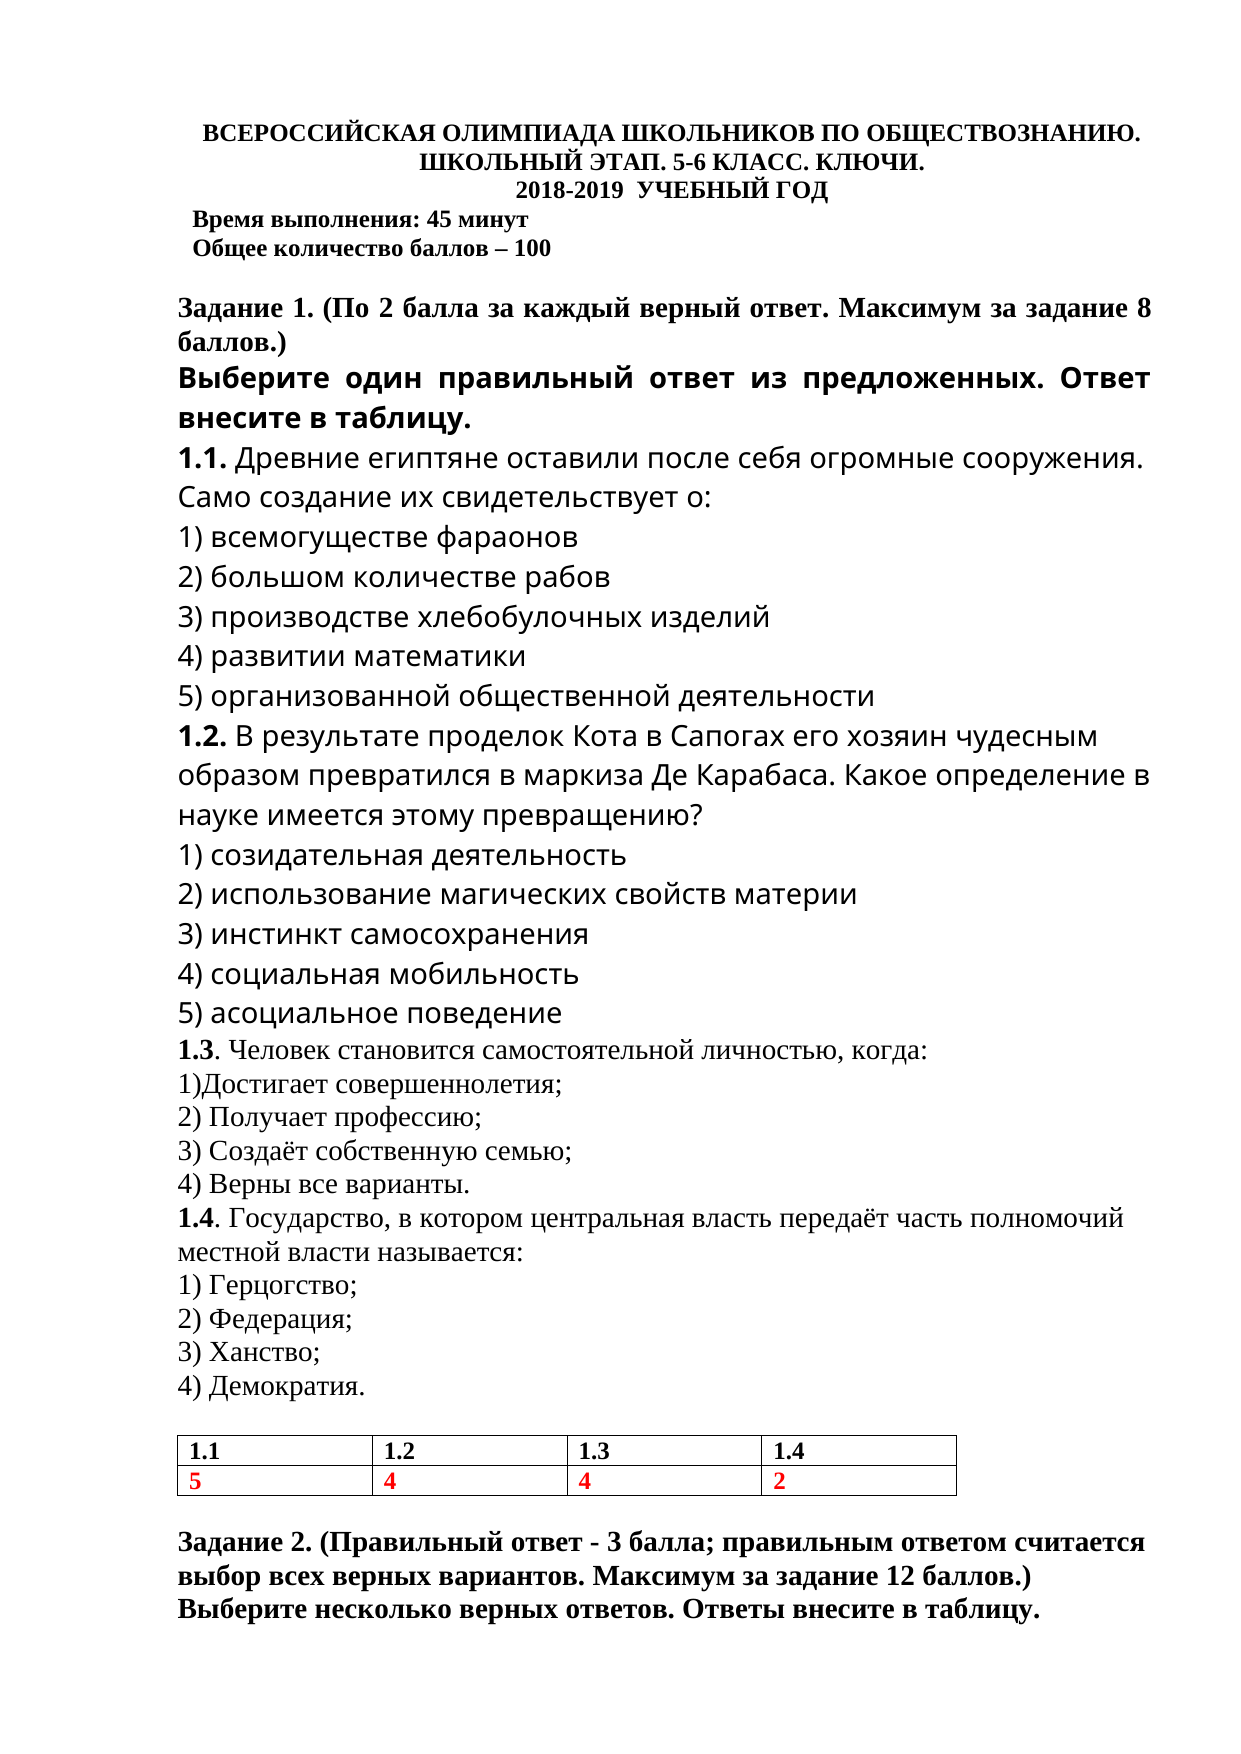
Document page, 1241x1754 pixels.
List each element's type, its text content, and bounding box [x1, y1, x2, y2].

text 2) большом количестве рабов 3) производстве хлебобулочных изделий 4) развитии математики 5) организованной общественной деятельности 1.2. В результате проделок Кота в Сапогах его хозяин чудесным образом превратился в маркиза Де Карабаса. Какое определение в науке имеется этому превращению? 1) созидательная деятельность 2) использование магических свойств материи 3) инстинкт самосохранения 4) социальная мобильность 5) асоциальное поведение 1.3. Человек становится самостоятельной личностью, когда: 1)Достигает совершеннолетия; 2) Получает профессию; 3) Создаёт собственную семью; 4) Верны все варианты. [177, 556, 1152, 1200]
table_header 1.1 [178, 1436, 372, 1465]
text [177, 1524, 1152, 1625]
text Задание 1. (По 2 балла за каждый верный ответ. Максимум за задание 8 баллов.) Выберите один правильный ответ из предложенных. Ответ внесите в таблицу. [177, 291, 1152, 437]
text 1.1. Древние египтяне оставили после себя огромные сооружения. Само создание их свидетельствует о: 1) всемогуществе фараонов [177, 437, 1152, 556]
text 2018-2019 УЧЕБНЫЙ ГОД [192, 176, 1152, 204]
table_cell 2 [762, 1466, 956, 1494]
table_cell 5 [178, 1466, 372, 1494]
table_header 1.3 [568, 1436, 761, 1465]
table_header 1.2 [373, 1436, 567, 1465]
table_header 1.4 [762, 1436, 956, 1465]
text Время выполнения: 45 минут [192, 204, 1152, 233]
table_cell 4 [568, 1466, 761, 1494]
text 1.4. Государство, в котором центральная власть передаёт часть полномочий местной власти называется: 1) Герцогство; 2) Федерация; 3) Ханство; 4) Демократия. [177, 1200, 1152, 1401]
text ВСЕРОССИЙСКАЯ ОЛИМПИАДА ШКОЛЬНИКОВ ПО ОБЩЕСТВОЗНАНИЮ. ШКОЛЬНЫЙ ЭТАП. 5-6 КЛАСС. КЛЮЧИ. [192, 118, 1152, 176]
text Общее количество баллов – 100 [192, 233, 1152, 262]
table_cell 4 [373, 1466, 567, 1494]
